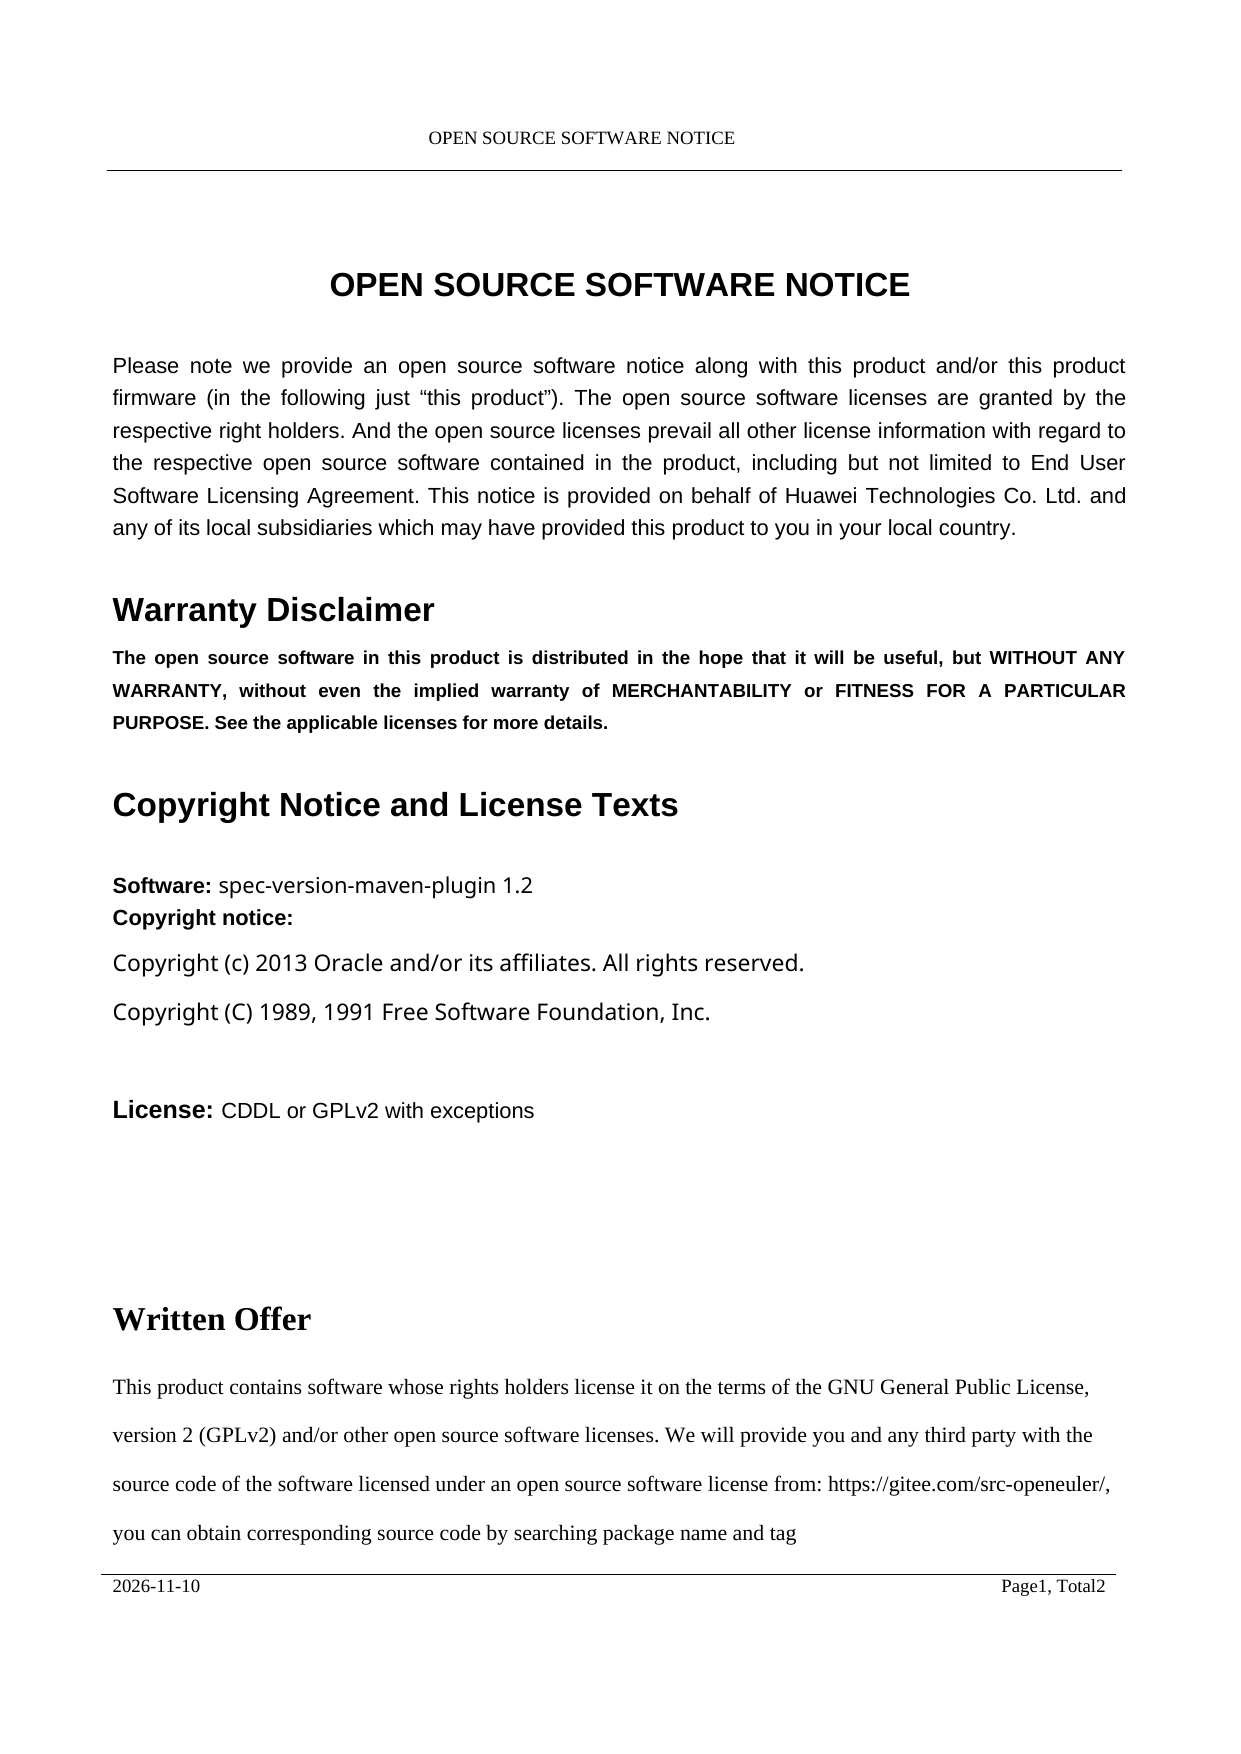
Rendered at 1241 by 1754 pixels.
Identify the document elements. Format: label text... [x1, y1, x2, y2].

text Copyright (c) 2013 Oracle and/or its affiliates. All rights reserved. Copyright (C) 1989, 1991 Free Software Foundation, Inc. [112, 947, 1128, 1077]
text Copyright notice: [112, 901, 1128, 934]
text The open source software in this product is distributed in the hope that it will be useful, but WITHOUT ANY WARRANTY, without even the implied warranty of MERCHANTABILITY or FITNESS FOR A PARTICULAR PURPOSE. See the applicable licenses for more details. [112, 641, 1128, 739]
text License: CDDL or GPLv2 with exceptions [112, 1093, 1128, 1125]
text Warranty Disclaimer [112, 576, 1128, 641]
text OPEN SOURCE SOFTWARE NOTICE [112, 251, 1128, 316]
text Please note we provide an open source software notice along with this product and/or this product firmware (in the following just “this product”). The open source software licenses are granted by the respective right holders. And the open source licenses prevail all other license information with regard to the respective open source software contained in the product, including but not limited to End User Software Licensing Agreement. This notice is provided on behalf of Huawei Technologies Co. Ltd. and any of its local subsidiaries which may have provided this product to you in your local country. [112, 349, 1128, 544]
text Written Offer [112, 1286, 1128, 1351]
text Copyright Notice and License Texts [112, 771, 1128, 836]
text This product contains software whose rights holders license it on the terms of the GNU General Public License, version 2 (GPLv2) and/or other open source software licenses. We will provide you and any third party with the source code of the software licensed under an open source software license from: https://gitee.com/src-openeuler/, you can obtain corresponding source code by searching package name and tag [112, 1370, 1128, 1549]
text Software: spec-version-maven-plugin 1.2 [112, 869, 1128, 901]
